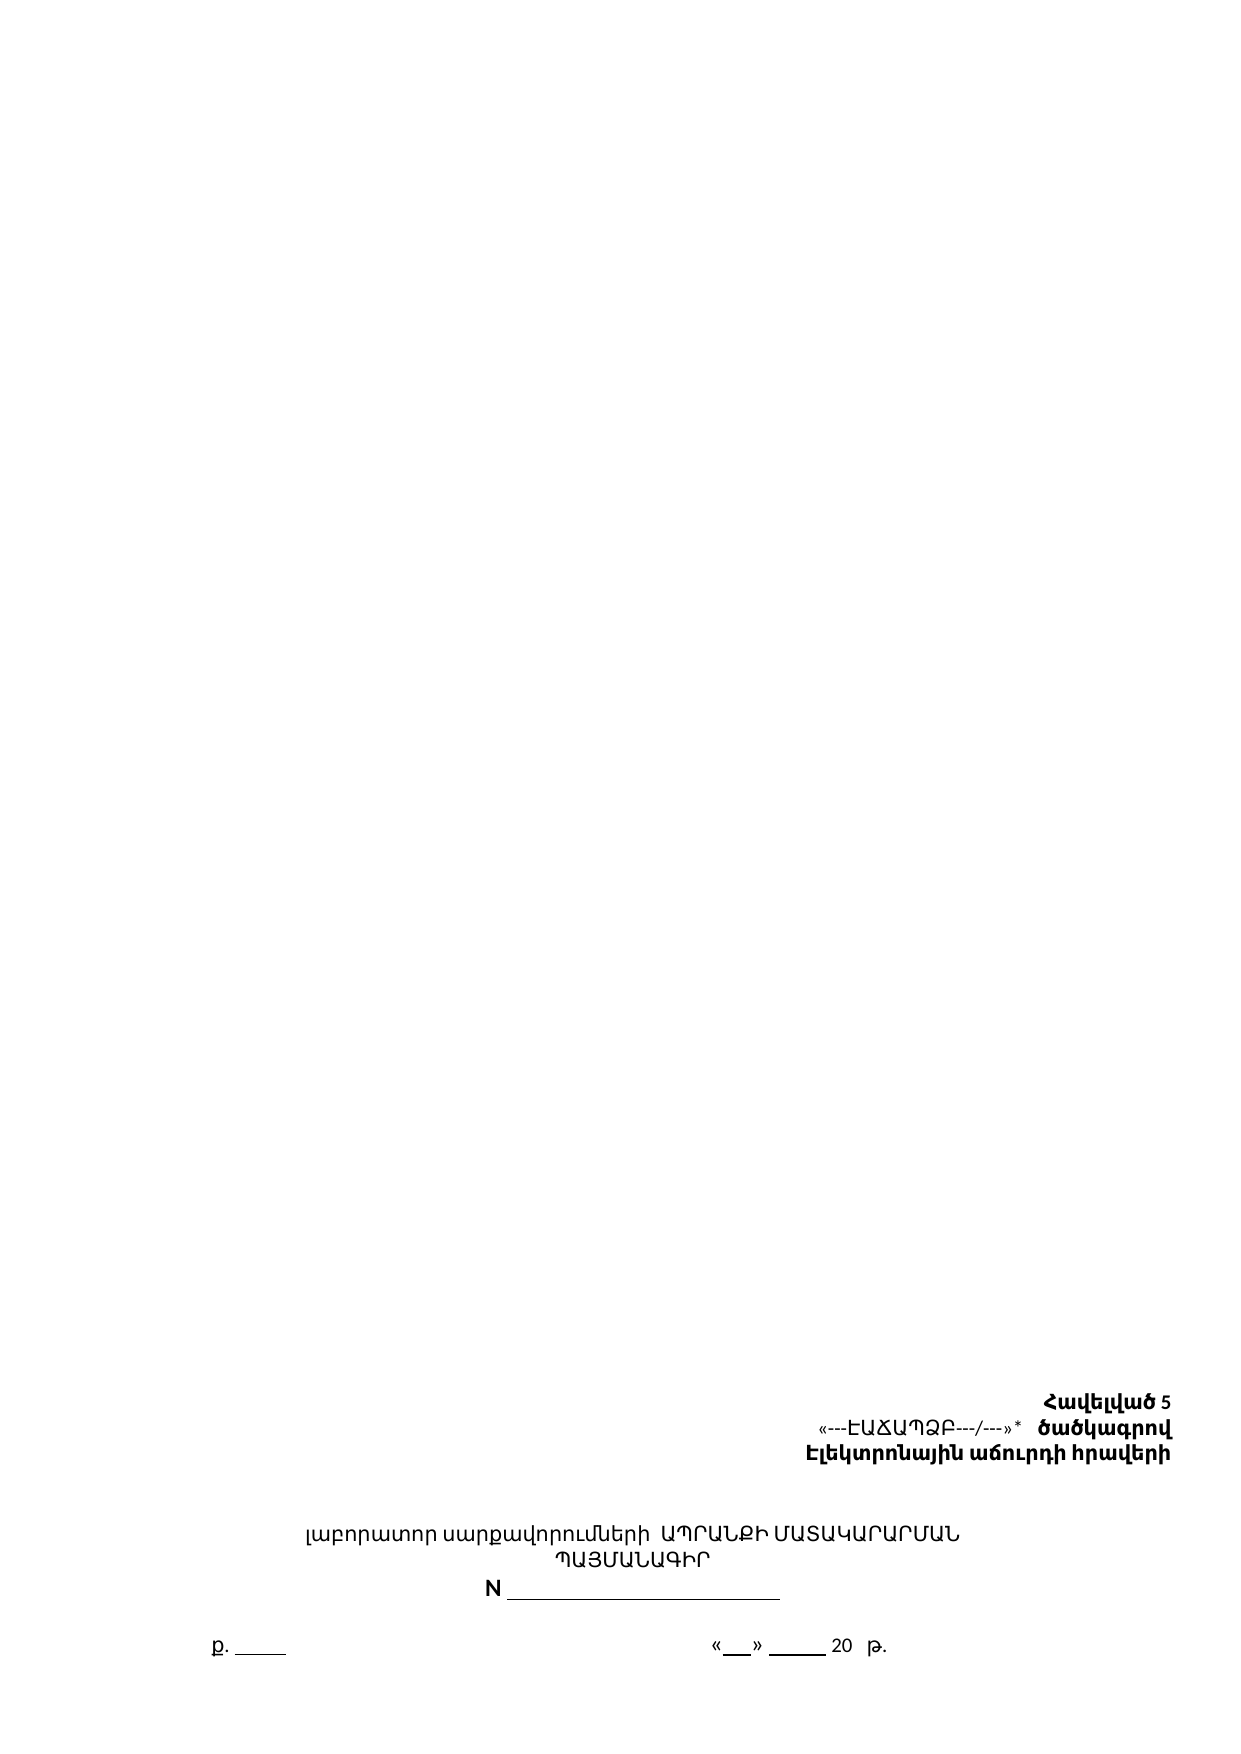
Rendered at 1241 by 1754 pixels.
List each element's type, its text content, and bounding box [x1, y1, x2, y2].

text ք. « » 20 թ. [94, 1628, 1171, 1659]
text լաբորատոր սարքավորումների ԱՊՐԱՆՔԻ ՄԱՏԱԿԱՐԱՐՄԱՆ [79, 1522, 1171, 1547]
text Էլեկտրոնային աճուրդի հրավերի [94, 1440, 1171, 1466]
text Հավելված 5 [94, 1389, 1171, 1415]
text N [79, 1572, 1171, 1603]
text ՊԱՅՄԱՆԱԳԻՐ [79, 1547, 1171, 1572]
text «---ԷԱՃԱՊՁԲ---/---»* ծածկագրով [94, 1415, 1171, 1440]
